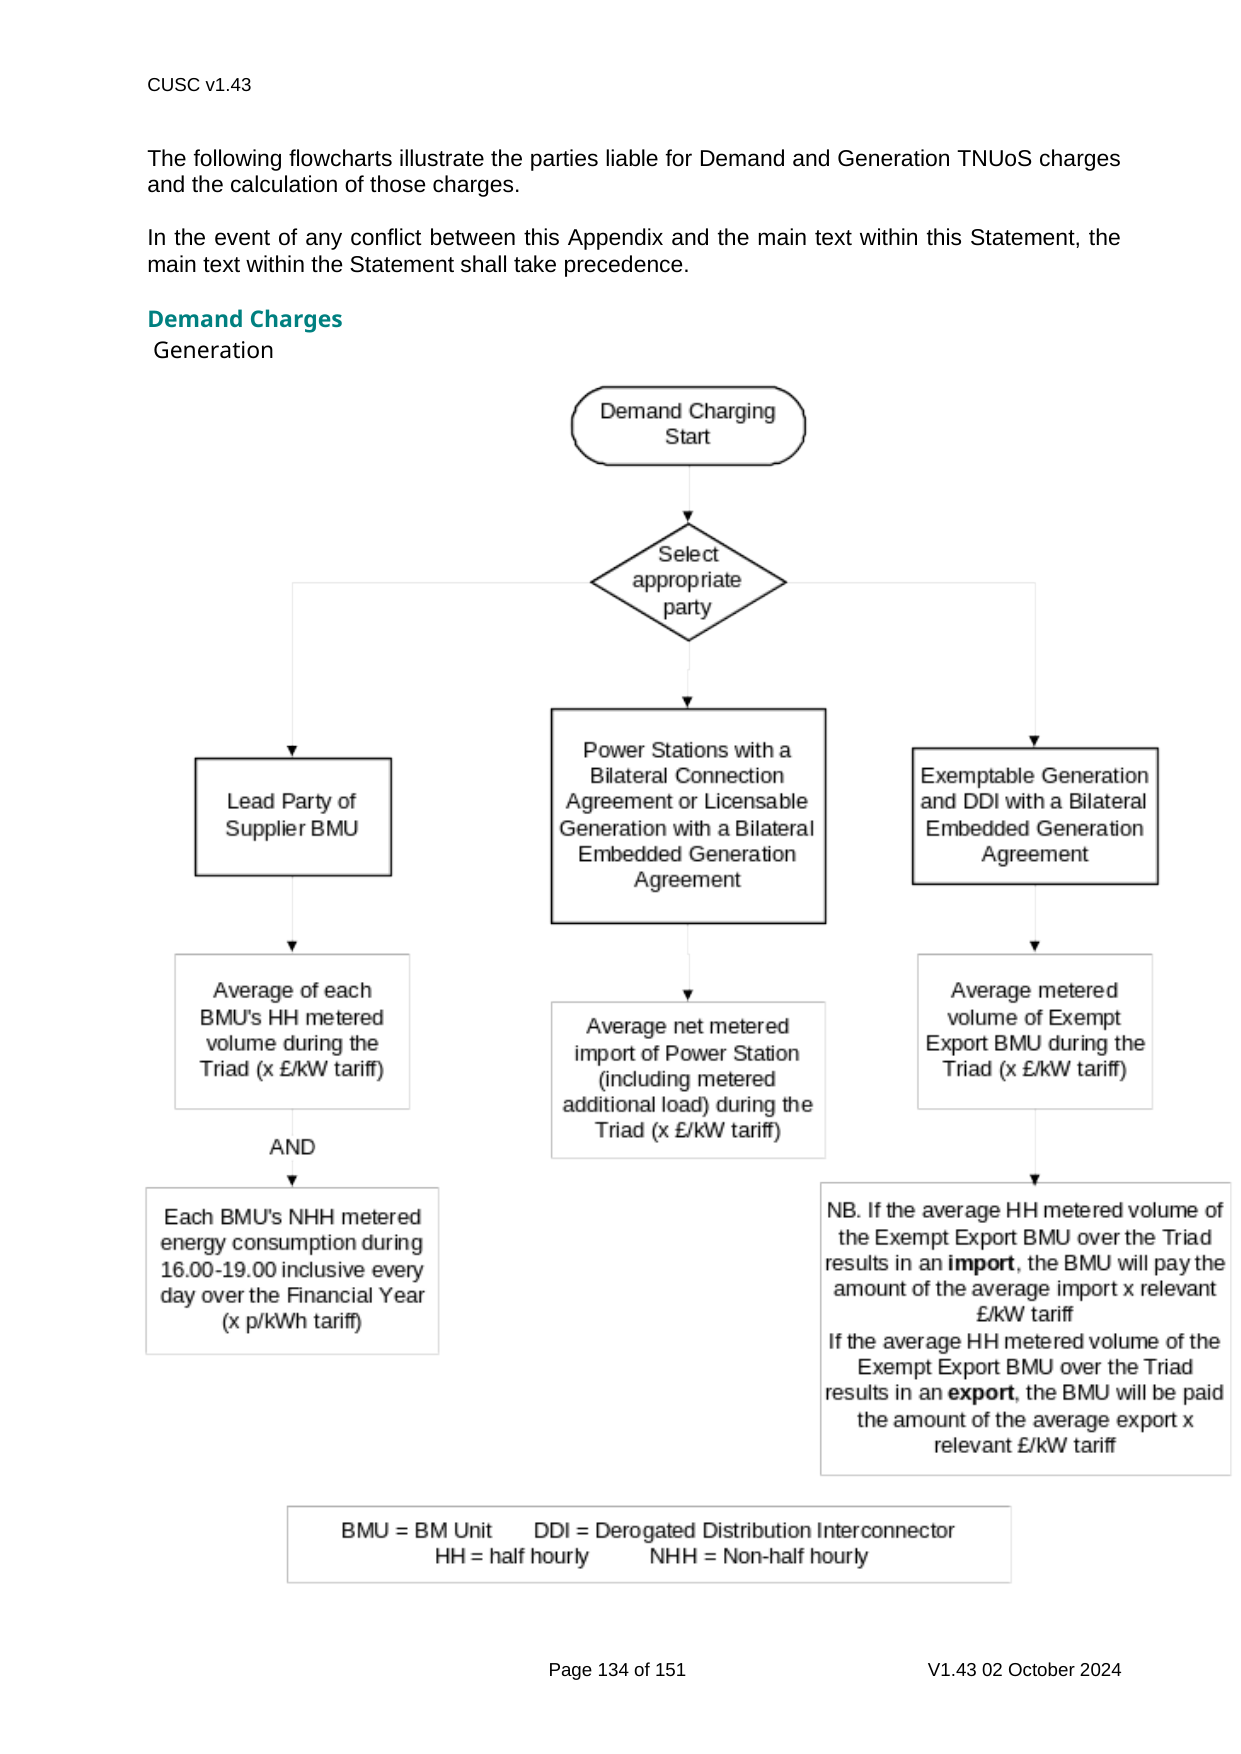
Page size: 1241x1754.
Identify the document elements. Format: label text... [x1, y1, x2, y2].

text The following flowcharts illustrate the parties liable for Demand and Generation TNUoS charges and the calculation of those charges. [147, 145, 1121, 198]
text In the event of any conflict between this Appendix and the main text within this Statement, the main text within the Statement shall take precedence. [147, 224, 1121, 277]
subtitle Demand Charges [147, 303, 1121, 334]
text Generation [147, 334, 1121, 366]
